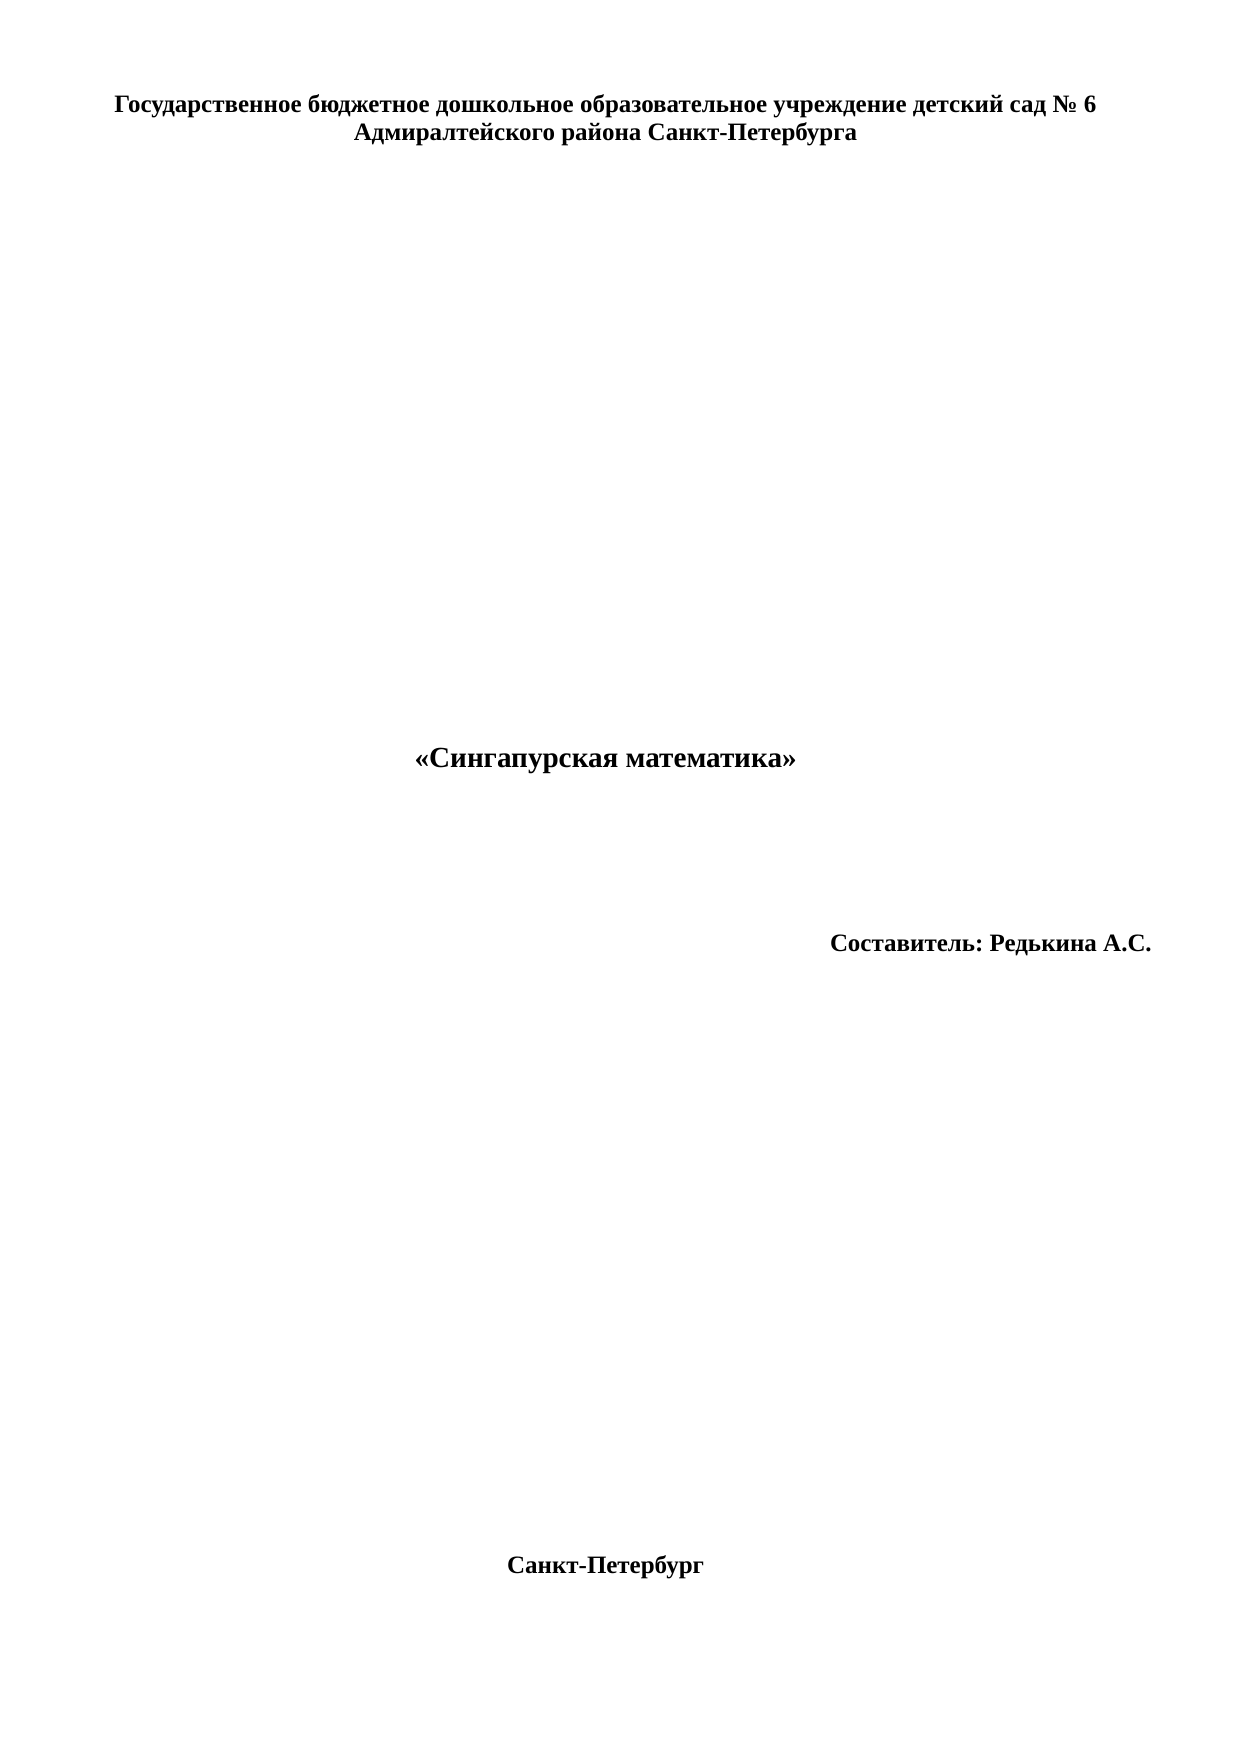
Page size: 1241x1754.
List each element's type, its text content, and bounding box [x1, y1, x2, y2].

text «Сингапурская математика» [59, 740, 1152, 773]
text Государственное бюджетное дошкольное образовательное учреждение детский сад № 6 Адмиралтейского района Санкт-Петербурга [59, 89, 1152, 146]
text Составитель: Редькина А.С. [59, 928, 1152, 957]
text Санкт-Петербург [59, 1550, 1152, 1579]
